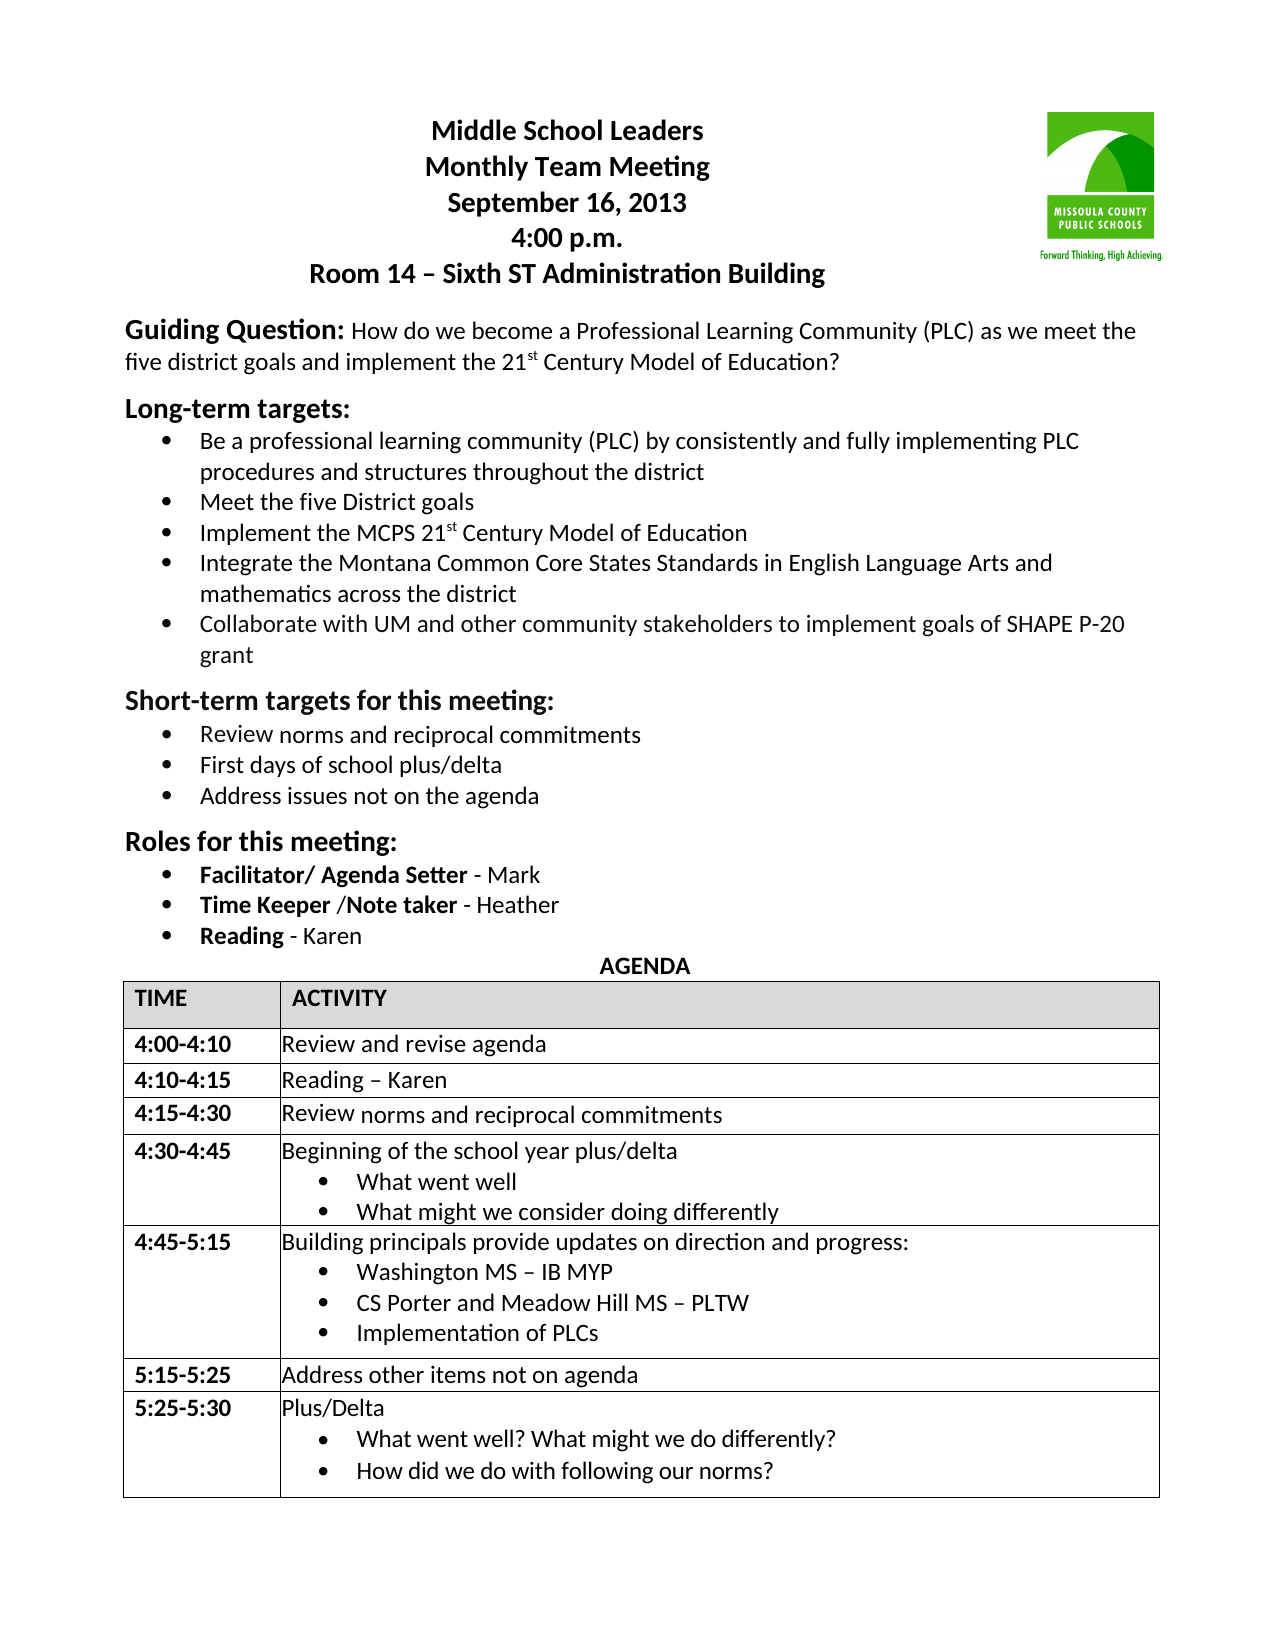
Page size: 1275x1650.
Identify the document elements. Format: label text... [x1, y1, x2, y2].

table_header ACTIVITY [281, 982, 1159, 1028]
list Be a professional learning community (PLC) by consistently and fully implementing PLC procedures and structures throughout the district [162, 425, 1164, 486]
text Short-term targets for this meeting: [125, 682, 1164, 718]
table_cell Review and revise agenda [281, 1029, 1159, 1063]
table_cell Beginning of the school year plus/delta What went well What might we consider doing differently [281, 1135, 1159, 1225]
list Collaborate with UM and other community stakeholders to implement goals of SHAPE P-20 grant [162, 608, 1164, 669]
text Roles for this meeting: [125, 823, 1164, 859]
text AGENDA [125, 951, 1164, 981]
table_cell Plus/Delta What went well? What might we do differently? How did we do with following our norms? [281, 1392, 1159, 1497]
list Integrate the Montana Common Core States Standards in English Language Arts and mathematics across the district [162, 547, 1164, 608]
table_cell 4:45-5:15 [124, 1226, 280, 1358]
picture [1040, 112, 1163, 261]
list Implement the MCPS 21st Century Model of Education [162, 517, 1164, 547]
text Middle School Leaders [112, 112, 1040, 148]
table_cell Building principals provide updates on direction and progress: Washington MS – IB MYP CS Porter and Meadow Hill MS – PLTW Implementation of PLCs [281, 1226, 1159, 1358]
table_cell 4:30-4:45 [124, 1135, 280, 1225]
list Address issues not on the agenda [162, 780, 1164, 811]
list Reading - Karen [162, 920, 1164, 951]
text Room 14 – Sixth ST Administration Building [112, 255, 1164, 291]
text September 16, 2013 [112, 184, 1040, 219]
text 4:00 p.m. [112, 219, 1040, 255]
table_cell 4:00-4:10 [124, 1029, 280, 1063]
text Long-term targets: [125, 390, 1164, 425]
list Time Keeper /Note taker - Heather [162, 889, 1164, 920]
table_cell Review norms and reciprocal commitments [281, 1098, 1159, 1134]
list Review norms and reciprocal commitments [162, 718, 1164, 749]
text Monthly Team Meeting [112, 148, 1040, 184]
list Facilitator/ Agenda Setter - Mark [162, 859, 1164, 889]
list First days of school plus/delta [162, 749, 1164, 780]
table_cell 5:15-5:25 [124, 1359, 280, 1391]
text Guiding Question: How do we become a Professional Learning Community (PLC) as we meet the five district goals and implement the 21st Century Model of Education? [125, 311, 1164, 377]
table_cell 4:10-4:15 [124, 1064, 280, 1097]
table_cell 4:15-4:30 [124, 1098, 280, 1134]
table_cell Address other items not on agenda [281, 1359, 1159, 1391]
table_cell 5:25-5:30 [124, 1392, 280, 1497]
table_cell Reading – Karen [281, 1064, 1159, 1097]
table_header TIME [124, 982, 280, 1028]
list Meet the five District goals [162, 486, 1164, 517]
